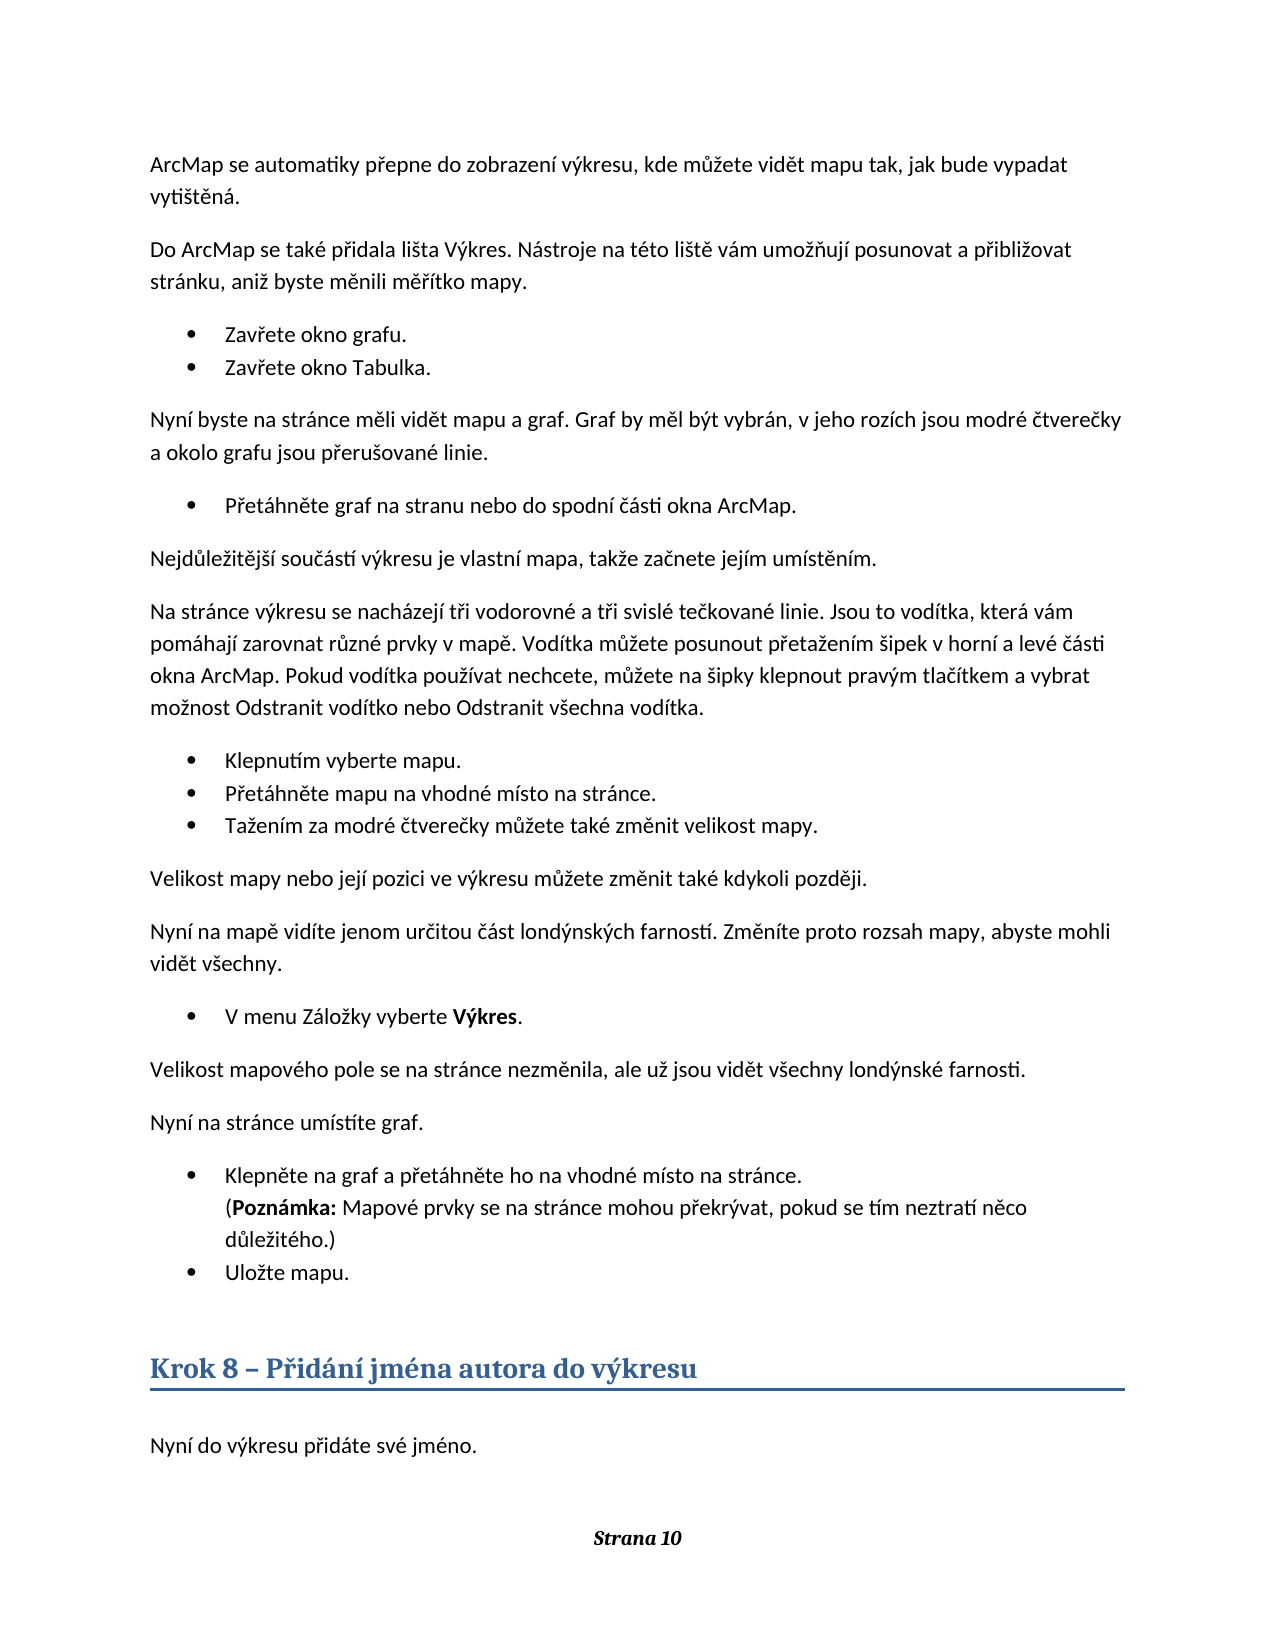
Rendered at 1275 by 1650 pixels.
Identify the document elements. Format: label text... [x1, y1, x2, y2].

text Do ArcMap se také přidala lišta Výkres. Nástroje na této liště vám umožňují posunovat a přibližovat stránku, aniž byste měnili měřítko mapy. [150, 235, 1125, 295]
list Přetáhněte graf na stranu nebo do spodní části okna ArcMap. [187, 491, 1125, 519]
list Klepněte na graf a přetáhněte ho na vhodné místo na stránce. [187, 1161, 1125, 1189]
list Klepnutím vyberte mapu. [187, 746, 1125, 774]
text Velikost mapového pole se na stránce nezměnila, ale už jsou vidět všechny londýnské farnosti. [150, 1055, 1125, 1083]
list Zavřete okno grafu. [187, 320, 1125, 348]
text Na stránce výkresu se nacházejí tři vodorovné a tři svislé tečkované linie. Jsou to vodítka, která vám pomáhají zarovnat různé prvky v mapě. Vodítka můžete posunout přetažením šipek v horní a levé části okna ArcMap. Pokud vodítka používat nechcete, můžete na šipky klepnout pravým tlačítkem a vybrat možnost Odstranit vodítko nebo Odstranit všechna vodítka. [150, 597, 1125, 721]
list (Poznámka: Mapové prvky se na stránce mohou překrývat, pokud se tím neztratí něco důležitého.) [225, 1193, 1125, 1253]
list Tažením za modré čtverečky můžete také změnit velikost mapy. [187, 811, 1125, 839]
text Nyní na mapě vidíte jenom určitou část londýnských farností. Změníte proto rozsah mapy, abyste mohli vidět všechny. [150, 917, 1125, 977]
list Uložte mapu. [187, 1258, 1125, 1286]
subtitle Krok 8 – Přidání jména autora do výkresu [150, 1352, 1125, 1388]
list V menu Záložky vyberte Výkres. [187, 1002, 1125, 1030]
text Nyní na stránce umístíte graf. [150, 1108, 1125, 1136]
text Nyní byste na stránce měli vidět mapu a graf. Graf by měl být vybrán, v jeho rozích jsou modré čtverečky a okolo grafu jsou přerušované linie. [150, 406, 1125, 466]
text ArcMap se automatiky přepne do zobrazení výkresu, kde můžete vidět mapu tak, jak bude vypadat vytištěná. [150, 150, 1125, 210]
text Nejdůležitější součástí výkresu je vlastní mapa, takže začnete jejím umístěním. [150, 544, 1125, 572]
text Velikost mapy nebo její pozici ve výkresu můžete změnit také kdykoli později. [150, 864, 1125, 892]
list Přetáhněte mapu na vhodné místo na stránce. [187, 779, 1125, 807]
text Nyní do výkresu přidáte své jméno. [150, 1432, 1125, 1460]
list Zavřete okno Tabulka. [187, 353, 1125, 381]
